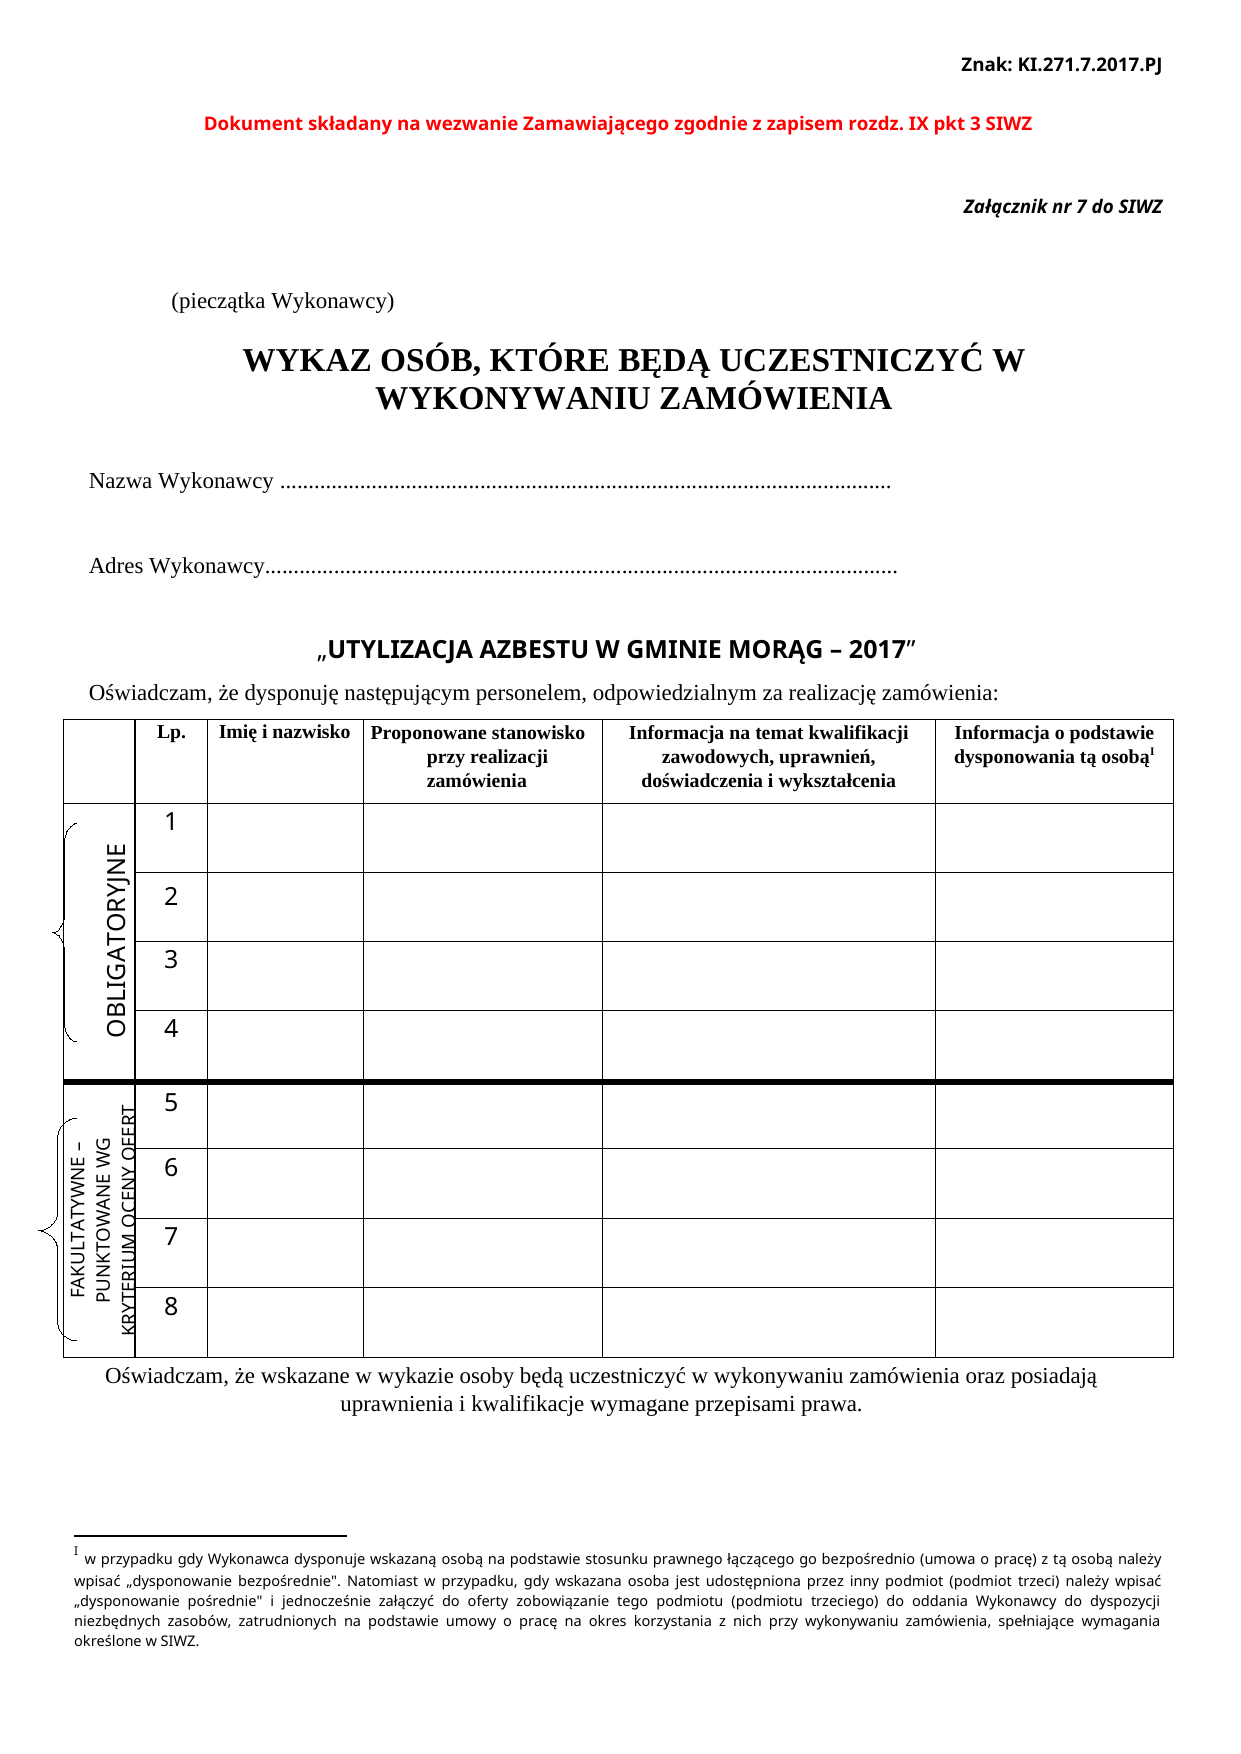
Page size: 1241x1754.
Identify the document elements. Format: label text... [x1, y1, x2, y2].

table_header Informacja na temat kwalifikacji zawodowych, uprawnień, doświadczenia i wykształcenia [603, 720, 935, 803]
table_cell [936, 1085, 1173, 1148]
table_cell [936, 1219, 1173, 1287]
table_cell 5 [136, 1085, 207, 1148]
table_cell [208, 1219, 363, 1287]
table_cell [603, 1085, 935, 1148]
table_cell OBLIGATORYJNE [64, 804, 134, 1079]
table_cell 6 [136, 1149, 207, 1218]
table_header [64, 720, 134, 803]
table_cell [208, 873, 363, 941]
table_cell 1 [136, 804, 207, 872]
table_cell 2 [136, 873, 207, 941]
text Oświadczam, że dysponuję następującym personelem, odpowiedzialnym za realizację zamówienia: [89, 678, 1150, 706]
table_cell [208, 942, 363, 1010]
text Adres Wykonawcy [88, 555, 1162, 578]
table_header Imię i nazwisko [208, 720, 363, 803]
text „UTYLIZACJA AZBESTU W GMINIE MORĄG – 2017” [74, 631, 1158, 665]
table_cell 7 [136, 1219, 207, 1287]
table_cell [603, 1011, 935, 1079]
table_cell [208, 1288, 363, 1357]
table_cell [364, 873, 602, 941]
table_cell [364, 1149, 602, 1218]
table_cell [208, 1085, 363, 1148]
text Nazwa Wykonawcy ........................................................................................................... [89, 470, 1162, 493]
table_cell [208, 1149, 363, 1218]
table_cell [208, 1011, 363, 1079]
text Dokument składany na wezwanie Zamawiającego zgodnie z zapisem rozdz. IX pkt 3 SIWZ [74, 111, 1162, 136]
table_cell 3 [136, 942, 207, 1010]
table_header Proponowane stanowisko przy realizacji zamówienia [364, 720, 602, 803]
table_cell [364, 1288, 602, 1357]
table_cell [364, 1011, 602, 1079]
table_cell [364, 942, 602, 1010]
table_cell FAKULTATYWNE – PUNKTOWANE WG KRYTERIUM OCENY OFERT [64, 1085, 134, 1357]
table_header Informacja o podstawie dysponowania tą osobą [936, 720, 1173, 803]
text Załącznik nr 7 do SIWZ [74, 159, 1162, 218]
table_cell [603, 873, 935, 941]
text WYKAZ OSÓB, KTÓRE BĘDĄ UCZESTNICZYĆ W WYKONYWANIU ZAMÓWIENIA [105, 340, 1162, 416]
table_cell [364, 1085, 602, 1148]
text Oświadczam, że wskazane w wykazie osoby będą uczestniczyć w wykonywaniu zamówienia oraz posiadają uprawnienia i kwalifikacje wymagane przepisami prawa. [89, 1361, 1114, 1418]
table_cell [936, 873, 1173, 941]
table_cell [936, 1149, 1173, 1218]
table_cell 4 [136, 1011, 207, 1079]
table_cell [936, 942, 1173, 1010]
table_cell [603, 1149, 935, 1218]
table_cell [603, 1288, 935, 1357]
table_cell [936, 1288, 1173, 1357]
table_cell 8 [136, 1288, 207, 1357]
table_cell [364, 804, 602, 872]
table_cell [936, 804, 1173, 872]
table_cell [364, 1219, 602, 1287]
table_cell [603, 804, 935, 872]
table_cell [208, 804, 363, 872]
text (pieczątka Wykonawcy) [166, 291, 1162, 313]
table_cell [603, 1219, 935, 1287]
table_header Lp. [136, 720, 207, 803]
table_cell [603, 942, 935, 1010]
table_cell [936, 1011, 1173, 1079]
